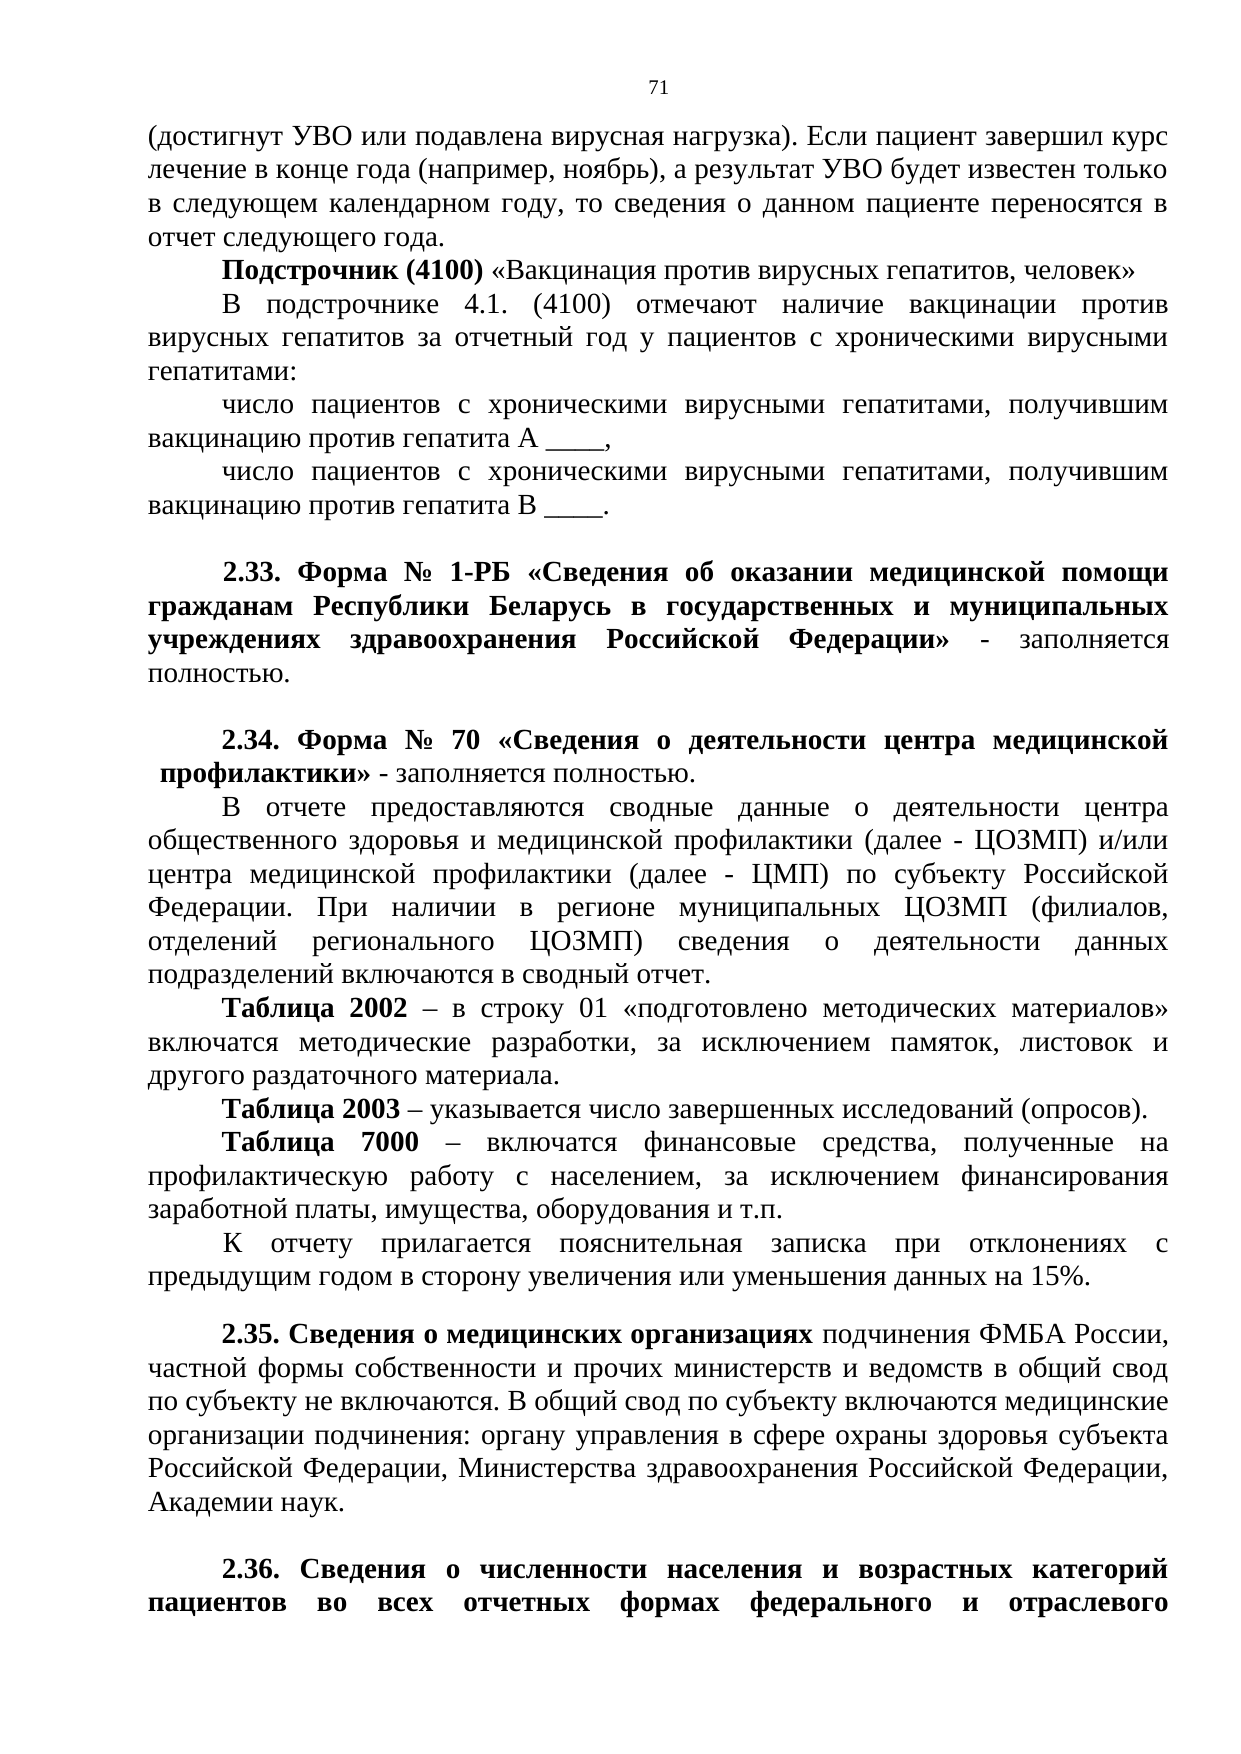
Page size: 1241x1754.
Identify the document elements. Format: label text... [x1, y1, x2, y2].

text В отчете предоставляются сводные данные о деятельности центра общественного здоровья и медицинской профилактики (далее - ЦОЗМП) и/или центра медицинской профилактики (далее - ЦМП) по субъекту Российской Федерации. При наличии в регионе муниципальных ЦОЗМП (филиалов, отделений регионального ЦОЗМП) сведения о деятельности данных подразделений включаются в сводный отчет. [148, 789, 1169, 990]
subtitle 2.34. Форма № 70 «Сведения о деятельности центра медицинской профилактики» - заполняется полностью. [159, 722, 1169, 789]
text В подстрочнике 4.1. (4100) отмечают наличие вакцинации против вирусных гепатитов за отчетный год у пациентов с хроническими вирусными гепатитами: [148, 286, 1169, 386]
text Таблица 2002 – в строку 01 «подготовлено методических материалов» включатся методические разработки, за исключением памяток, листовок и другого раздаточного материала. [148, 990, 1169, 1091]
text число пациентов с хроническими вирусными гепатитами, получившим вакцинацию против гепатита В ____. [148, 453, 1169, 521]
text 2.33. Форма № 1-РБ «Сведения об оказании медицинской помощи гражданам Республики Беларусь в государственных и муниципальных учреждениях здравоохранения Российской Федерации» - заполняется полностью. [148, 554, 1169, 688]
text 2.35. Сведения о медицинских организациях подчинения ФМБА России, частной формы собственности и прочих министерств и ведомств в общий свод по субъекту не включаются. В общий свод по субъекту включаются медицинские организации подчинения: органу управления в сфере охраны здоровья субъекта Российской Федерации, Министерства здравоохранения Российской Федерации, Академии наук. [148, 1316, 1169, 1517]
text К отчету прилагается пояснительная записка при отклонениях с предыдущим годом в сторону увеличения или уменьшения данных на 15%. [148, 1225, 1169, 1292]
text Таблица 7000 – включатся финансовые средства, полученные на профилактическую работу с населением, за исключением финансирования заработной платы, имущества, оборудования и т.п. [148, 1124, 1169, 1225]
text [148, 118, 1169, 252]
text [148, 1551, 1169, 1618]
text число пациентов с хроническими вирусными гепатитами, получившим вакцинацию против гепатита А ____, [148, 386, 1169, 453]
text Таблица 2003 – указывается число завершенных исследований (опросов). [148, 1091, 1169, 1124]
text Подстрочник (4100) «Вакцинация против вирусных гепатитов, человек» [148, 252, 1169, 286]
